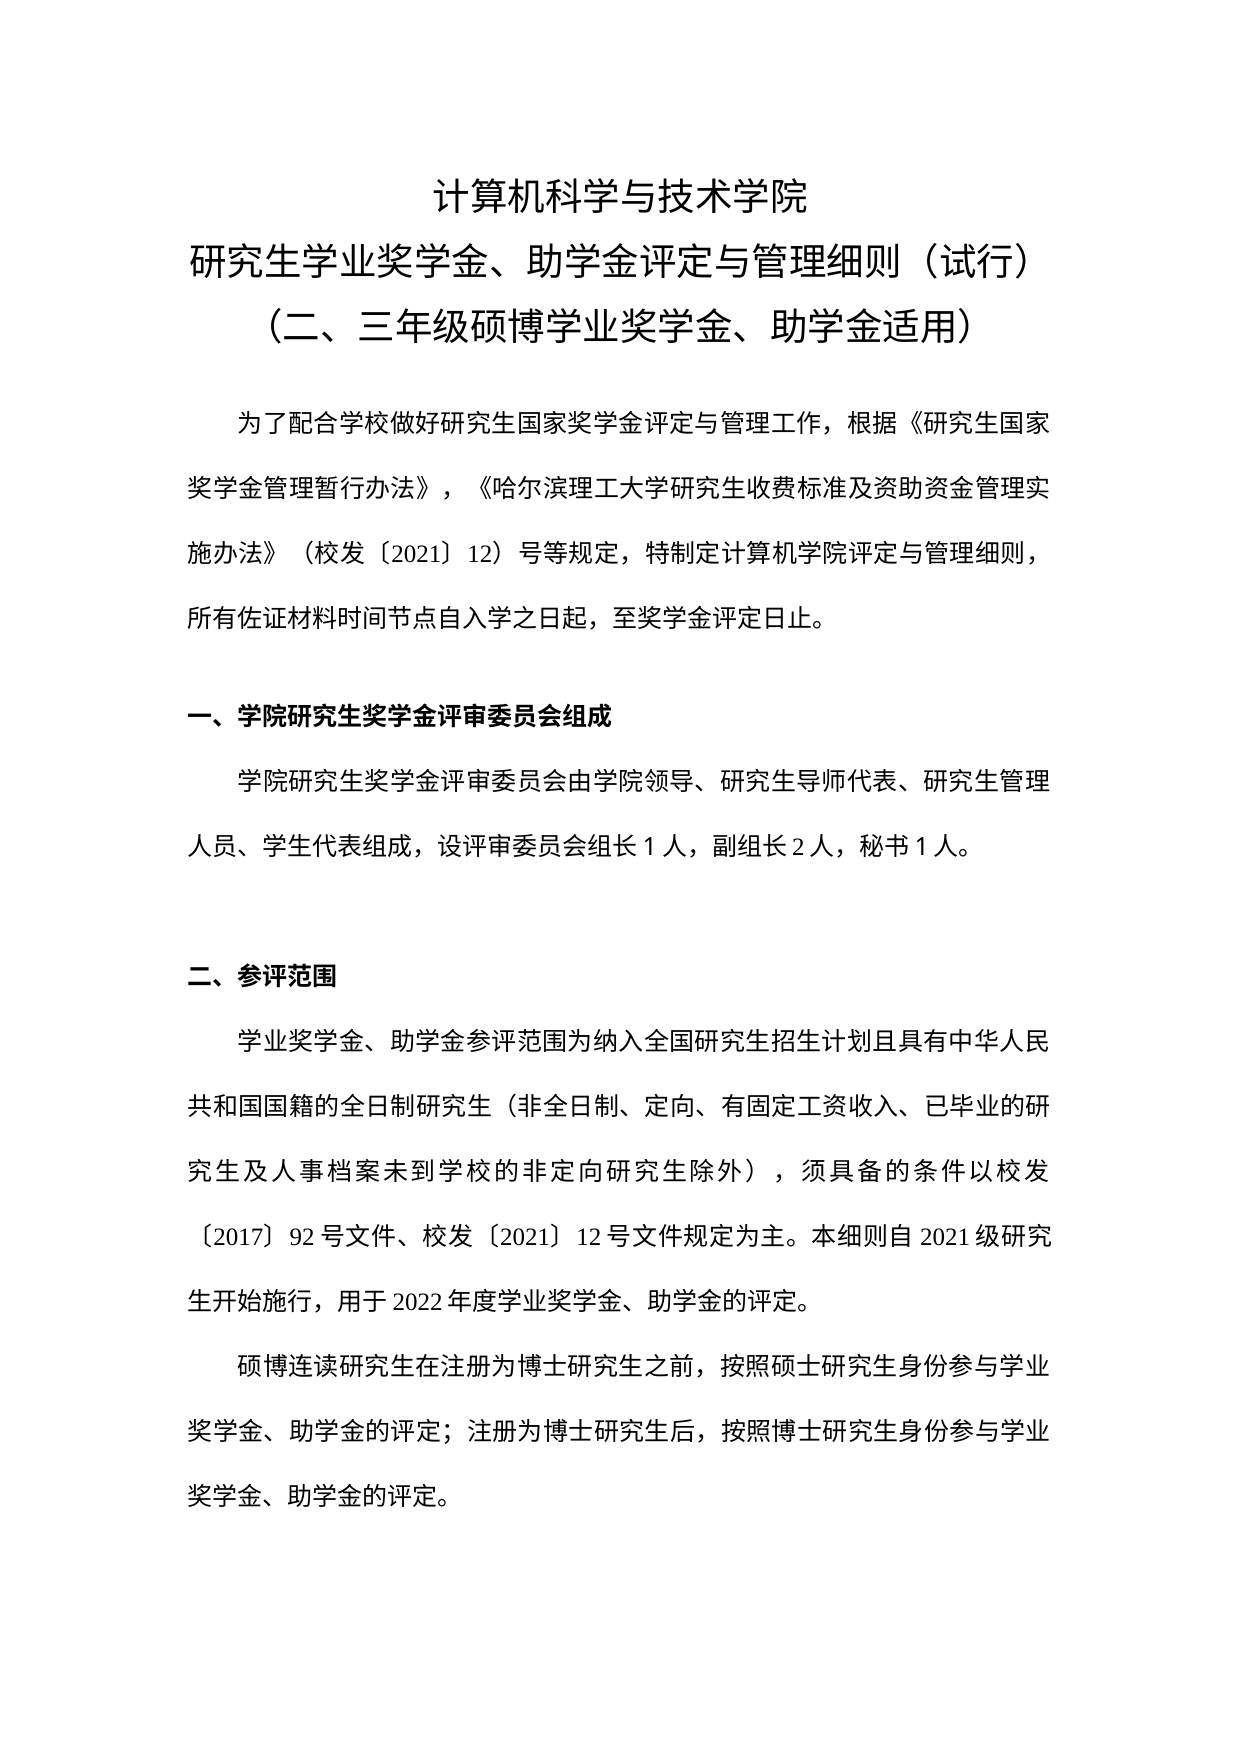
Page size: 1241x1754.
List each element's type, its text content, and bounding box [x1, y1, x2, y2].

text （二、三年级硕博学业奖学金、助学金适用） [187, 292, 1053, 357]
text 一、学院研究生奖学金评审委员会组成 [187, 682, 1053, 747]
text 学院研究生奖学金评审委员会由学院领导、研究生导师代表、研究生管理人员、学生代表组成，设评审委员会组长1人，副组长2人，秘书1人。 [187, 747, 1053, 877]
text 二、参评范围 [187, 942, 1053, 1007]
text 硕博连读研究生在注册为博士研究生之前，按照硕士研究生身份参与学业奖学金、助学金的评定；注册为博士研究生后，按照博士研究生身份参与学业奖学金、助学金的评定。 [187, 1332, 1053, 1527]
text 学业奖学金、助学金参评范围为纳入全国研究生招生计划且具有中华人民共和国国籍的全日制研究生（非全日制、定向、有固定工资收入、已毕业的研究生及人事档案未到学校的非定向研究生除外），须具备的条件以校发〔2017〕92号文件、校发〔2021〕12号文件规定为主。本细则自2021级研究生开始施行，用于2022年度学业奖学金、助学金的评定。 [187, 1007, 1053, 1332]
text 为了配合学校做好研究生国家奖学金评定与管理工作，根据《研究生国家奖学金管理暂行办法》，《哈尔滨理工大学研究生收费标准及资助资金管理实施办法》（校发〔2021〕12）号等规定，特制定计算机学院评定与管理细则，所有佐证材料时间节点自入学之日起，至奖学金评定日止。 [187, 389, 1053, 649]
text 计算机科学与技术学院 [187, 162, 1053, 227]
text 研究生学业奖学金、助学金评定与管理细则（试行） [187, 227, 1053, 292]
